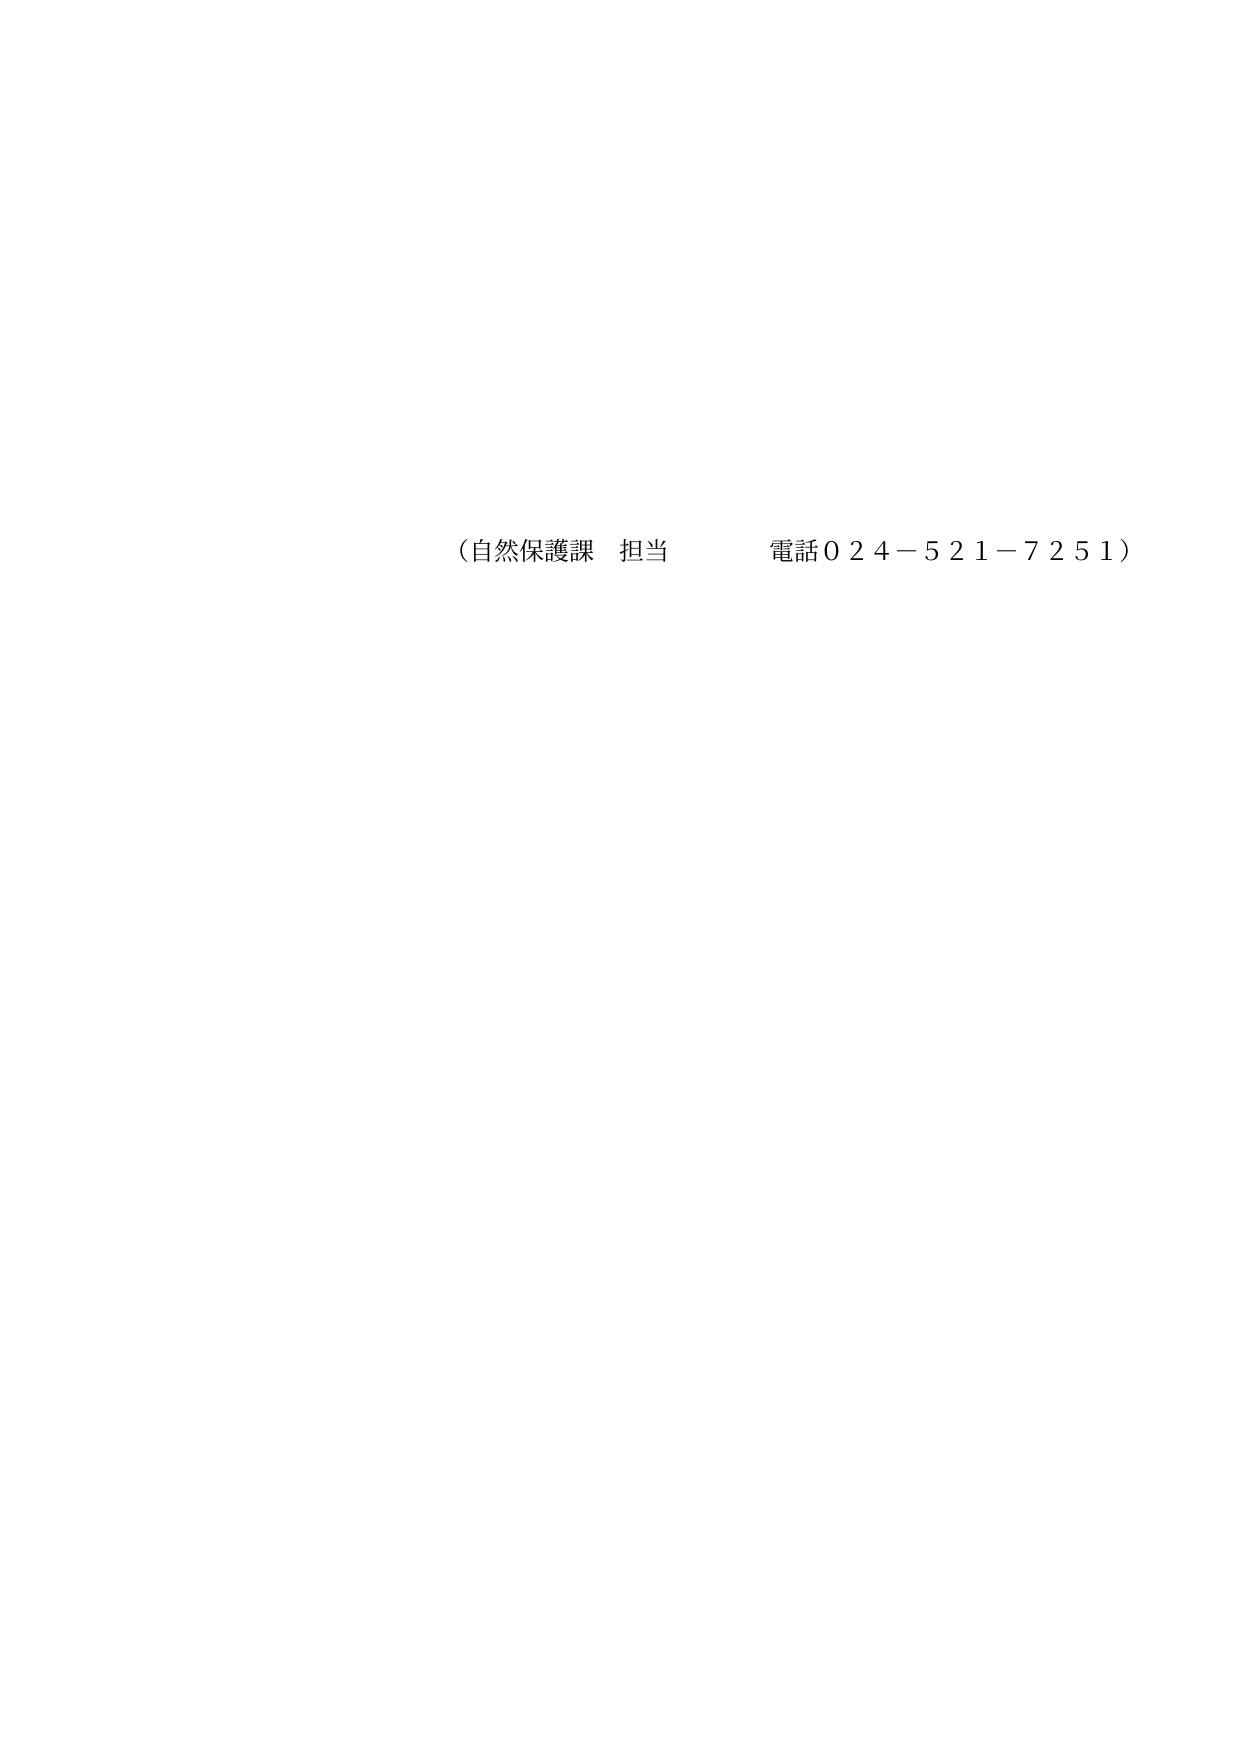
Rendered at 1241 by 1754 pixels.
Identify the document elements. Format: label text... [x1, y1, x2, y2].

text （自然保護課 担当 電話０２４－５２１－７２５１） [112, 516, 1144, 584]
